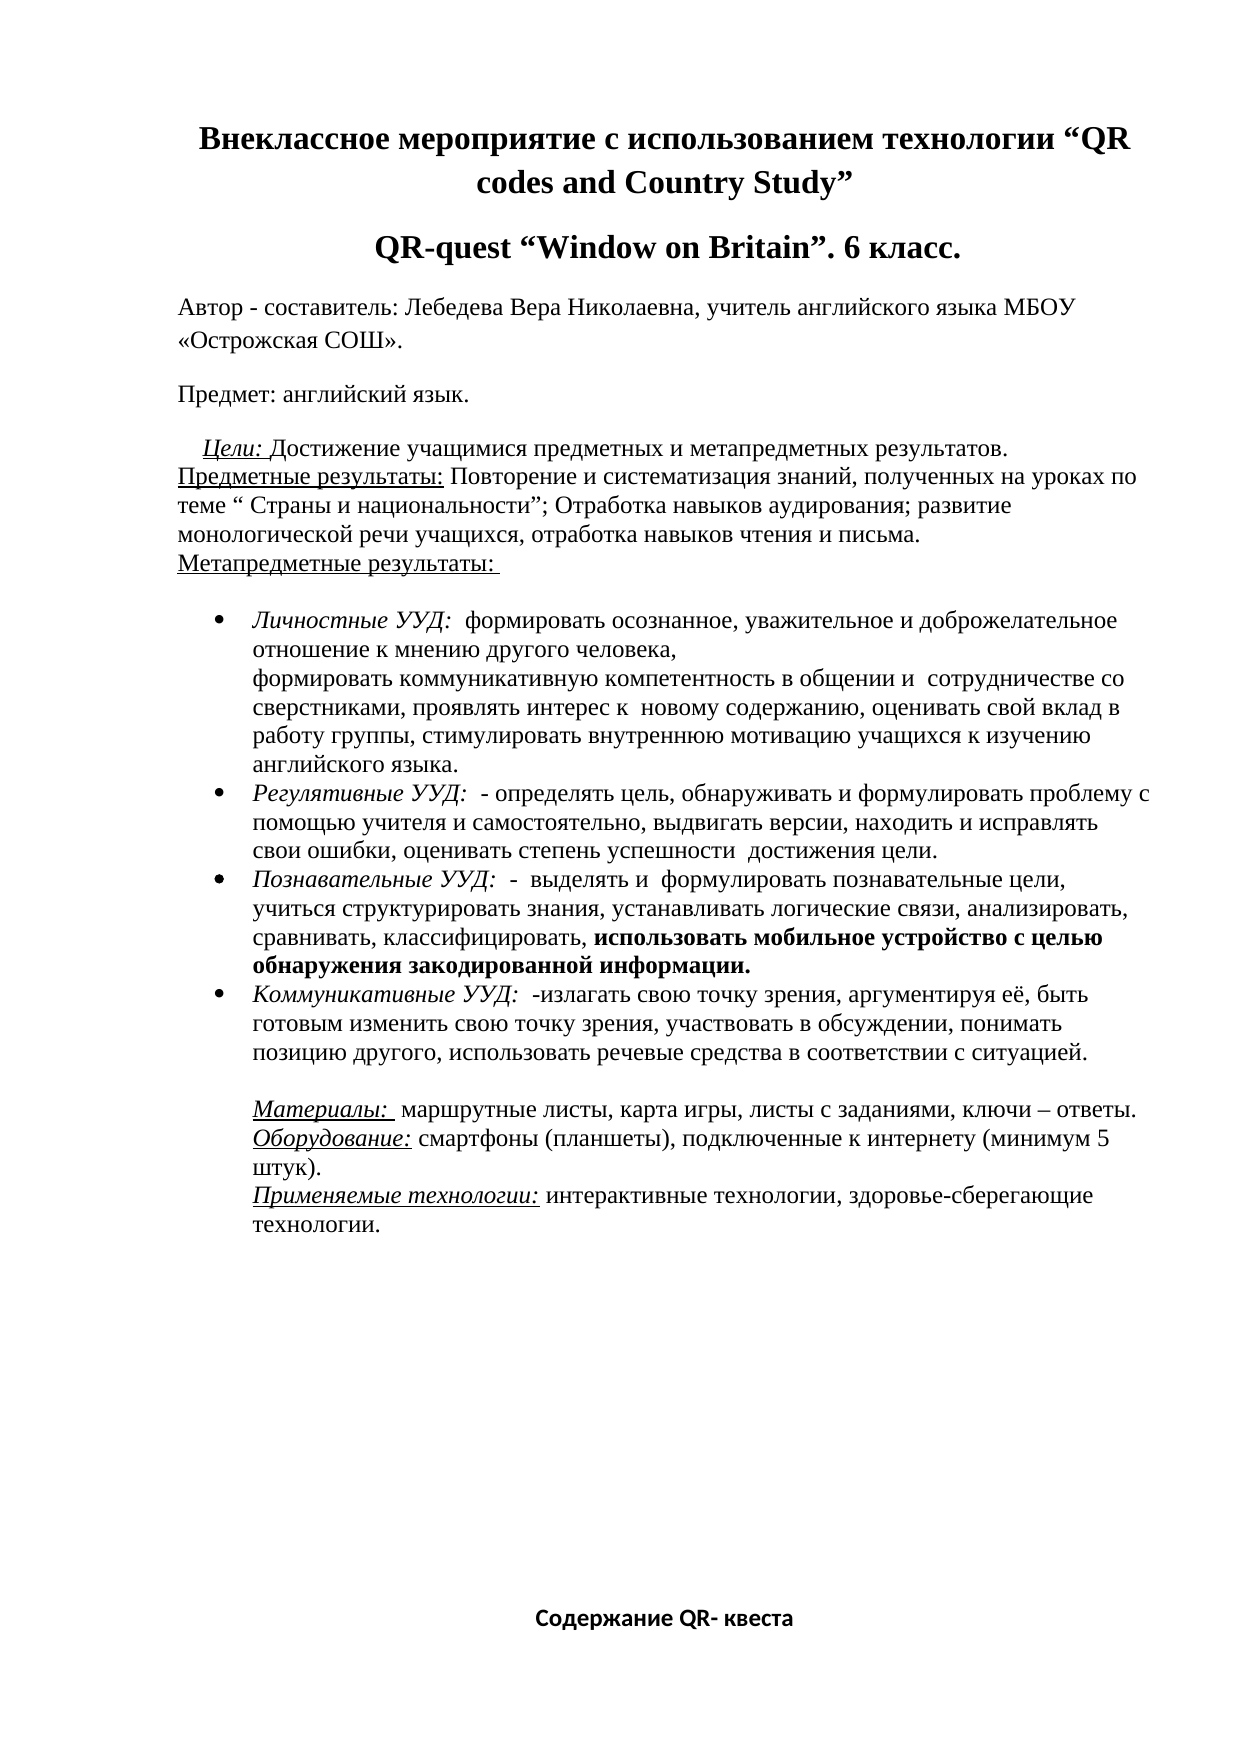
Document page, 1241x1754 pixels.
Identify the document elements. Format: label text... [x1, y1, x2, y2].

text Внеклассное мероприятие с использованием технологии “QR codes and Country Study” [177, 118, 1152, 201]
text Предмет: английский язык. [177, 379, 1152, 408]
list Оборудование: смартфоны (планшеты), подключенные к интернету (минимум 5 штук). [252, 1123, 1152, 1181]
list Регулятивные УУД: - определять цель, обнаруживать и формулировать проблему с помощью учителя и самостоятельно, выдвигать версии, находить и исправлять свои ошибки, оценивать степень успешности достижения цели. [215, 778, 1152, 864]
text Автор - составитель: Лебедева Вера Николаевна, учитель английского языка МБОУ «Острожская СОШ». [177, 292, 1152, 354]
text QR-quest “Window on Britain”. 6 класс. [177, 227, 1152, 265]
text Содержание QR- квеста [177, 1602, 1152, 1633]
text Метапредметные результаты: [177, 548, 1152, 576]
list Познавательные УУД: - выделять и формулировать познавательные цели, учиться структурировать знания, устанавливать логические связи, анализировать, сравнивать, классифицировать, использовать мобильное устройство с целью обнаружения закодированной информации. [215, 864, 1152, 979]
list Личностные УУД: формировать осознанное, уважительное и доброжелательное отношение к мнению другого человека, формировать коммуникативную компетентность в общении и сотрудничестве со сверстниками, проявлять интерес к новому содержанию, оценивать свой вклад в работу группы, стимулировать внутреннюю мотивацию учащихся к изучению английского языка. [215, 606, 1152, 778]
list Коммуникативные УУД: -излагать свою точку зрения, аргументируя её, быть готовым изменить свою точку зрения, участвовать в обсуждении, понимать позицию другого, использовать речевые средства в соответствии с ситуацией. [215, 979, 1152, 1066]
list Материалы: маршрутные листы, карта игры, листы с заданиями, ключи – ответы. [252, 1094, 1152, 1123]
list Применяемые технологии: интерактивные технологии, здоровье-сберегающие технологии. [252, 1181, 1152, 1238]
text Предметные результаты: Повторение и систематизация знаний, полученных на уроках по теме “ Cтраны и национальности”; Отработка навыков аудирования; развитие монологической речи учащихся, отработка навыков чтения и письма. [177, 461, 1152, 548]
text Цели: Достижение учащимися предметных и метапредметных результатов. [177, 433, 1152, 461]
